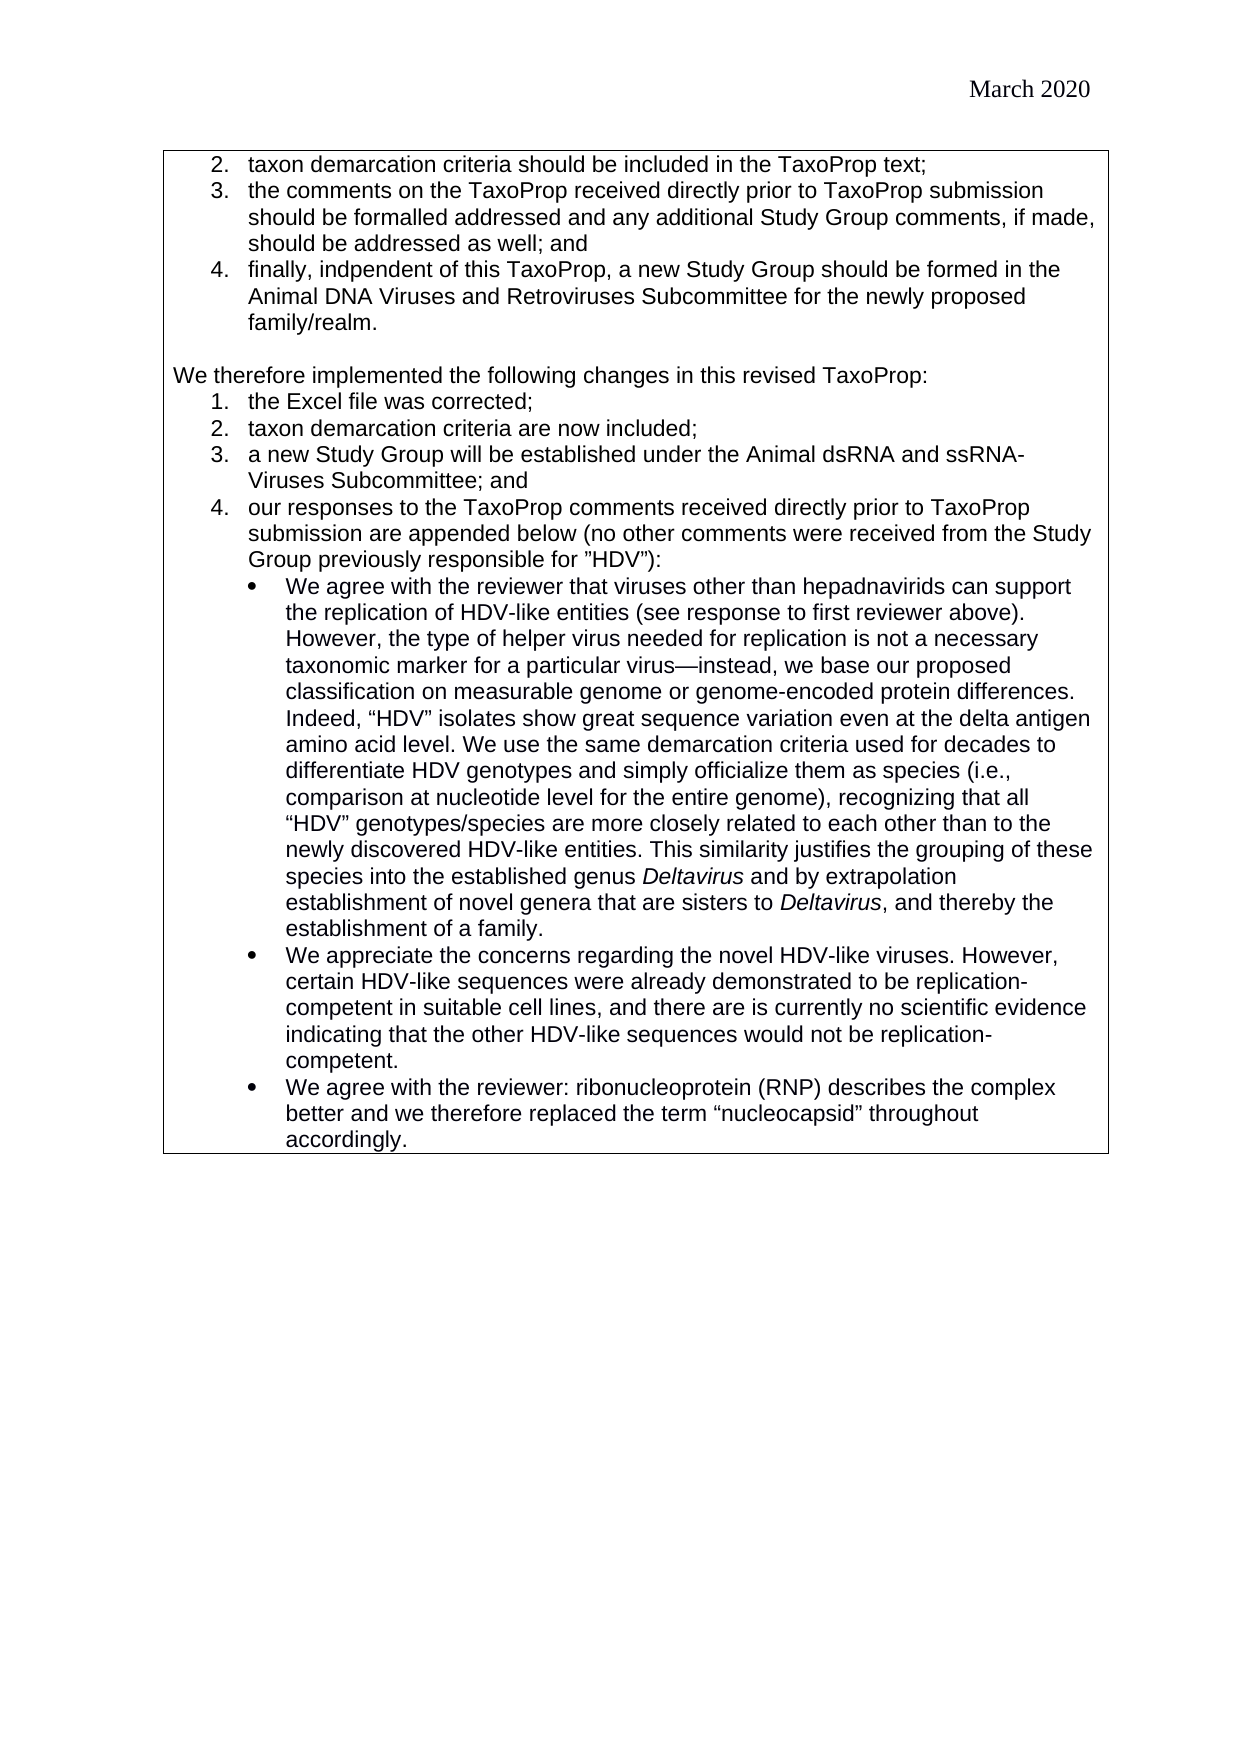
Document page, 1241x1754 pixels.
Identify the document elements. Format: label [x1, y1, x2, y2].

table_header [164, 151, 1108, 1152]
